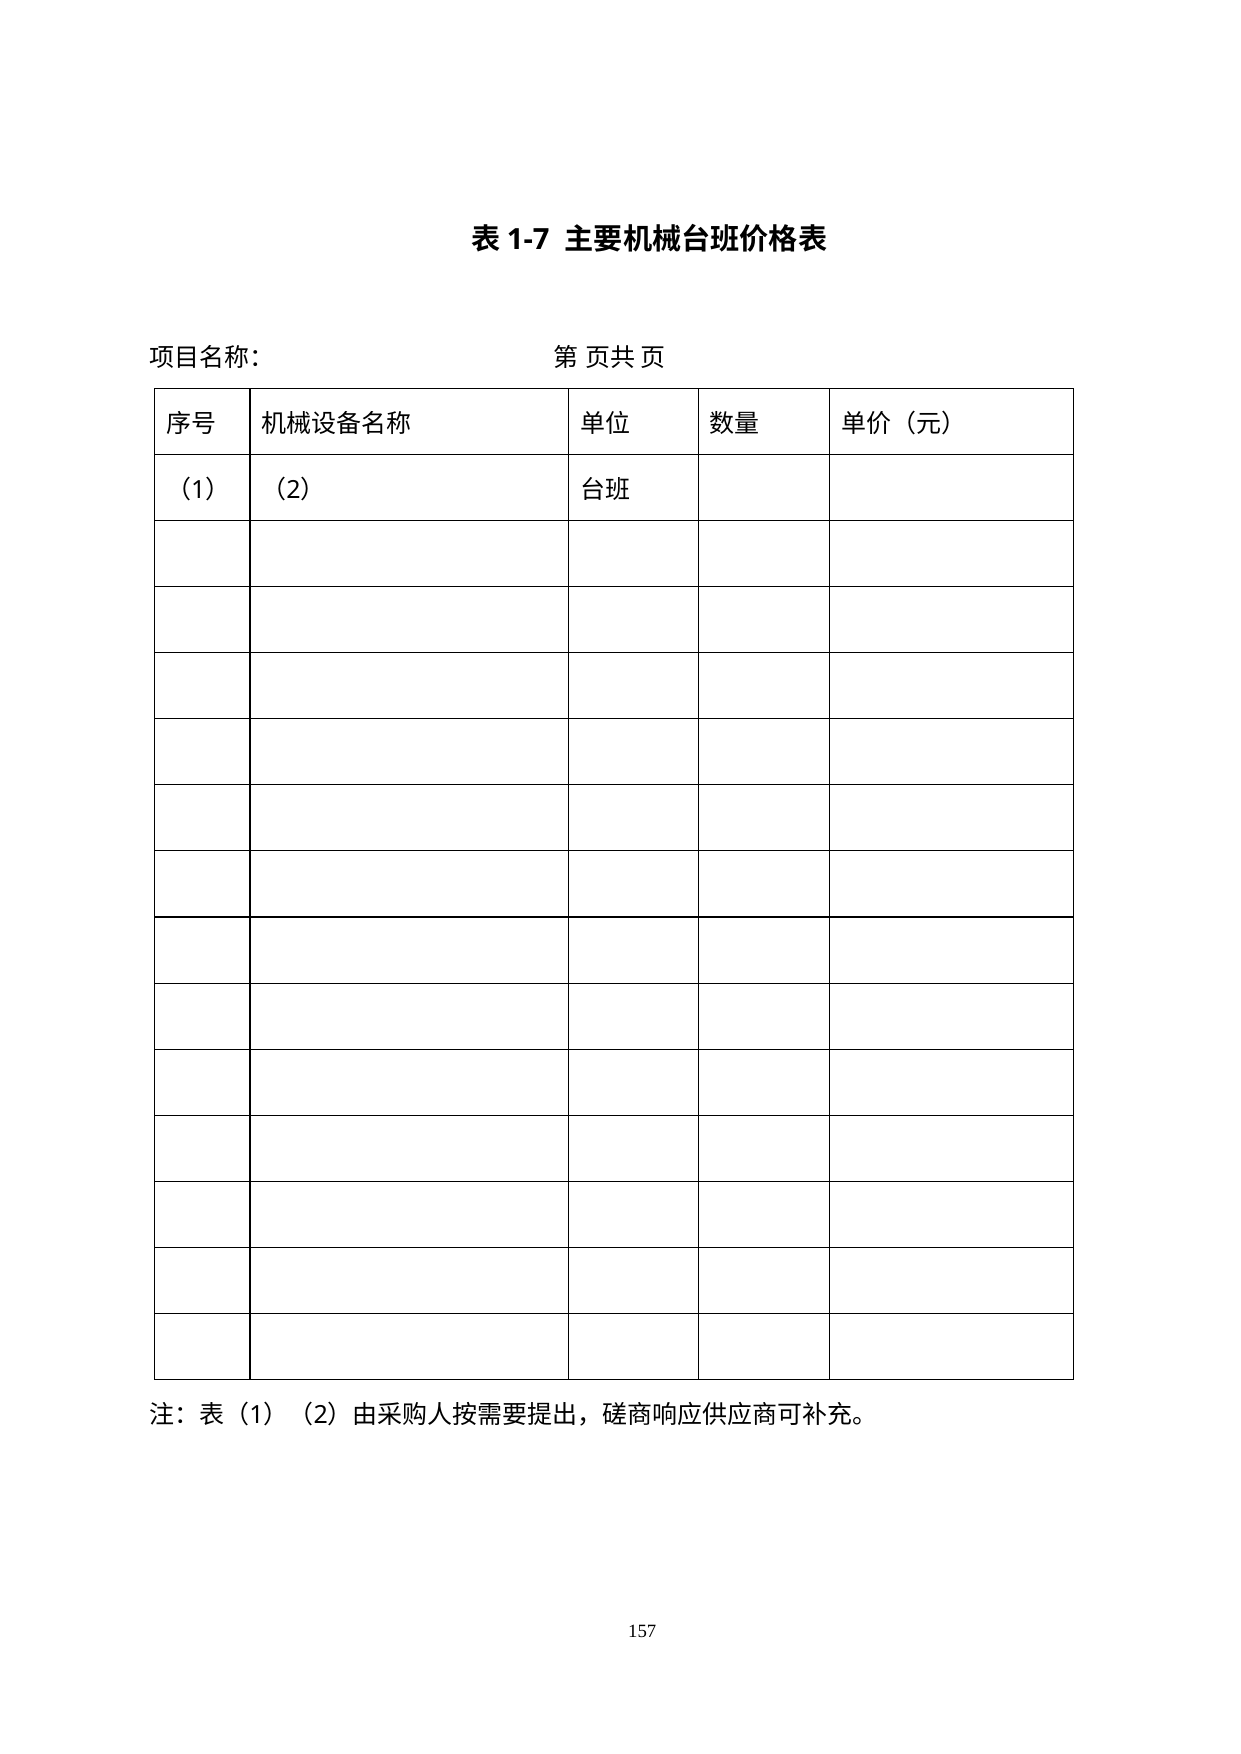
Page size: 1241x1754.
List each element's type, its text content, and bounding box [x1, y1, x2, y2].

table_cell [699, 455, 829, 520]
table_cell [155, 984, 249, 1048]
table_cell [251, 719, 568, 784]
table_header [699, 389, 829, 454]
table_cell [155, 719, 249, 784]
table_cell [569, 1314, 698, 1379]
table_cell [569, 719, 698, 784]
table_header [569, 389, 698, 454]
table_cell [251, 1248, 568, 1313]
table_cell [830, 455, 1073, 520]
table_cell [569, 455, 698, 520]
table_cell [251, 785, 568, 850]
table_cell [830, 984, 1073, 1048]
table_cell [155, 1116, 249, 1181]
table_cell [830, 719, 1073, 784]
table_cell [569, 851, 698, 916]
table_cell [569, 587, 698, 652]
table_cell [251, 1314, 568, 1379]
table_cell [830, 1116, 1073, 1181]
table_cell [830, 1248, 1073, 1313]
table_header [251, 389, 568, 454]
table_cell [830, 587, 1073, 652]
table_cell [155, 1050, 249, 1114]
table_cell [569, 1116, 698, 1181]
text 表1-7 主要机械台班价格表 [124, 204, 1116, 269]
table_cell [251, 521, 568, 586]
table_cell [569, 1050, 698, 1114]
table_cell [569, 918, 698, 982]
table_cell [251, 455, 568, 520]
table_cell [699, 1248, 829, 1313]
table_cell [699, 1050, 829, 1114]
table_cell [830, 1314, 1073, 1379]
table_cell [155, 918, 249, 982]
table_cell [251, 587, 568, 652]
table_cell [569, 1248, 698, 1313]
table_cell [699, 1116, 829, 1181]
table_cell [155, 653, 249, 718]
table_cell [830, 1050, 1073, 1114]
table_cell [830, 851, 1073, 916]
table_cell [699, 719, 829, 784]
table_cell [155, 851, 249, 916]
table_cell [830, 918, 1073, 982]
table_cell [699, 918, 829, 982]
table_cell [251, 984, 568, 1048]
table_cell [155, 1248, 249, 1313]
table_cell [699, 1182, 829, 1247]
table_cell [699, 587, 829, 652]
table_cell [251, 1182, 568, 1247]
text 注：表（1）（2）由采购人按需要提出，磋商响应供应商可补充。 [124, 1380, 1116, 1445]
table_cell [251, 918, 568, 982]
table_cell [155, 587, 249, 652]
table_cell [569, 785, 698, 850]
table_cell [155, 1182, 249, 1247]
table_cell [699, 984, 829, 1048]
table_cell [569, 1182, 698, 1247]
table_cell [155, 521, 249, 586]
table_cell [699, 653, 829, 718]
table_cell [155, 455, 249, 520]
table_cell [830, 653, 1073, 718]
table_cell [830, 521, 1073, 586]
text 项目名称： 第 页共 页 [124, 323, 1116, 388]
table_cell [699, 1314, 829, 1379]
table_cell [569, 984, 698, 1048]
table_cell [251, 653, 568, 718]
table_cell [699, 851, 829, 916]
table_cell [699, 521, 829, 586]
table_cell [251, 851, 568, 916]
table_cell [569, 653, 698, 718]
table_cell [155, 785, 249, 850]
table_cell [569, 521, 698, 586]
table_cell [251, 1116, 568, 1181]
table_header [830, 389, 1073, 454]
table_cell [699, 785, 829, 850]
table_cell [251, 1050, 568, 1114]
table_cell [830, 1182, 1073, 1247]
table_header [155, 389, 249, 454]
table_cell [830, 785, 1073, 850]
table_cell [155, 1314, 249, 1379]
